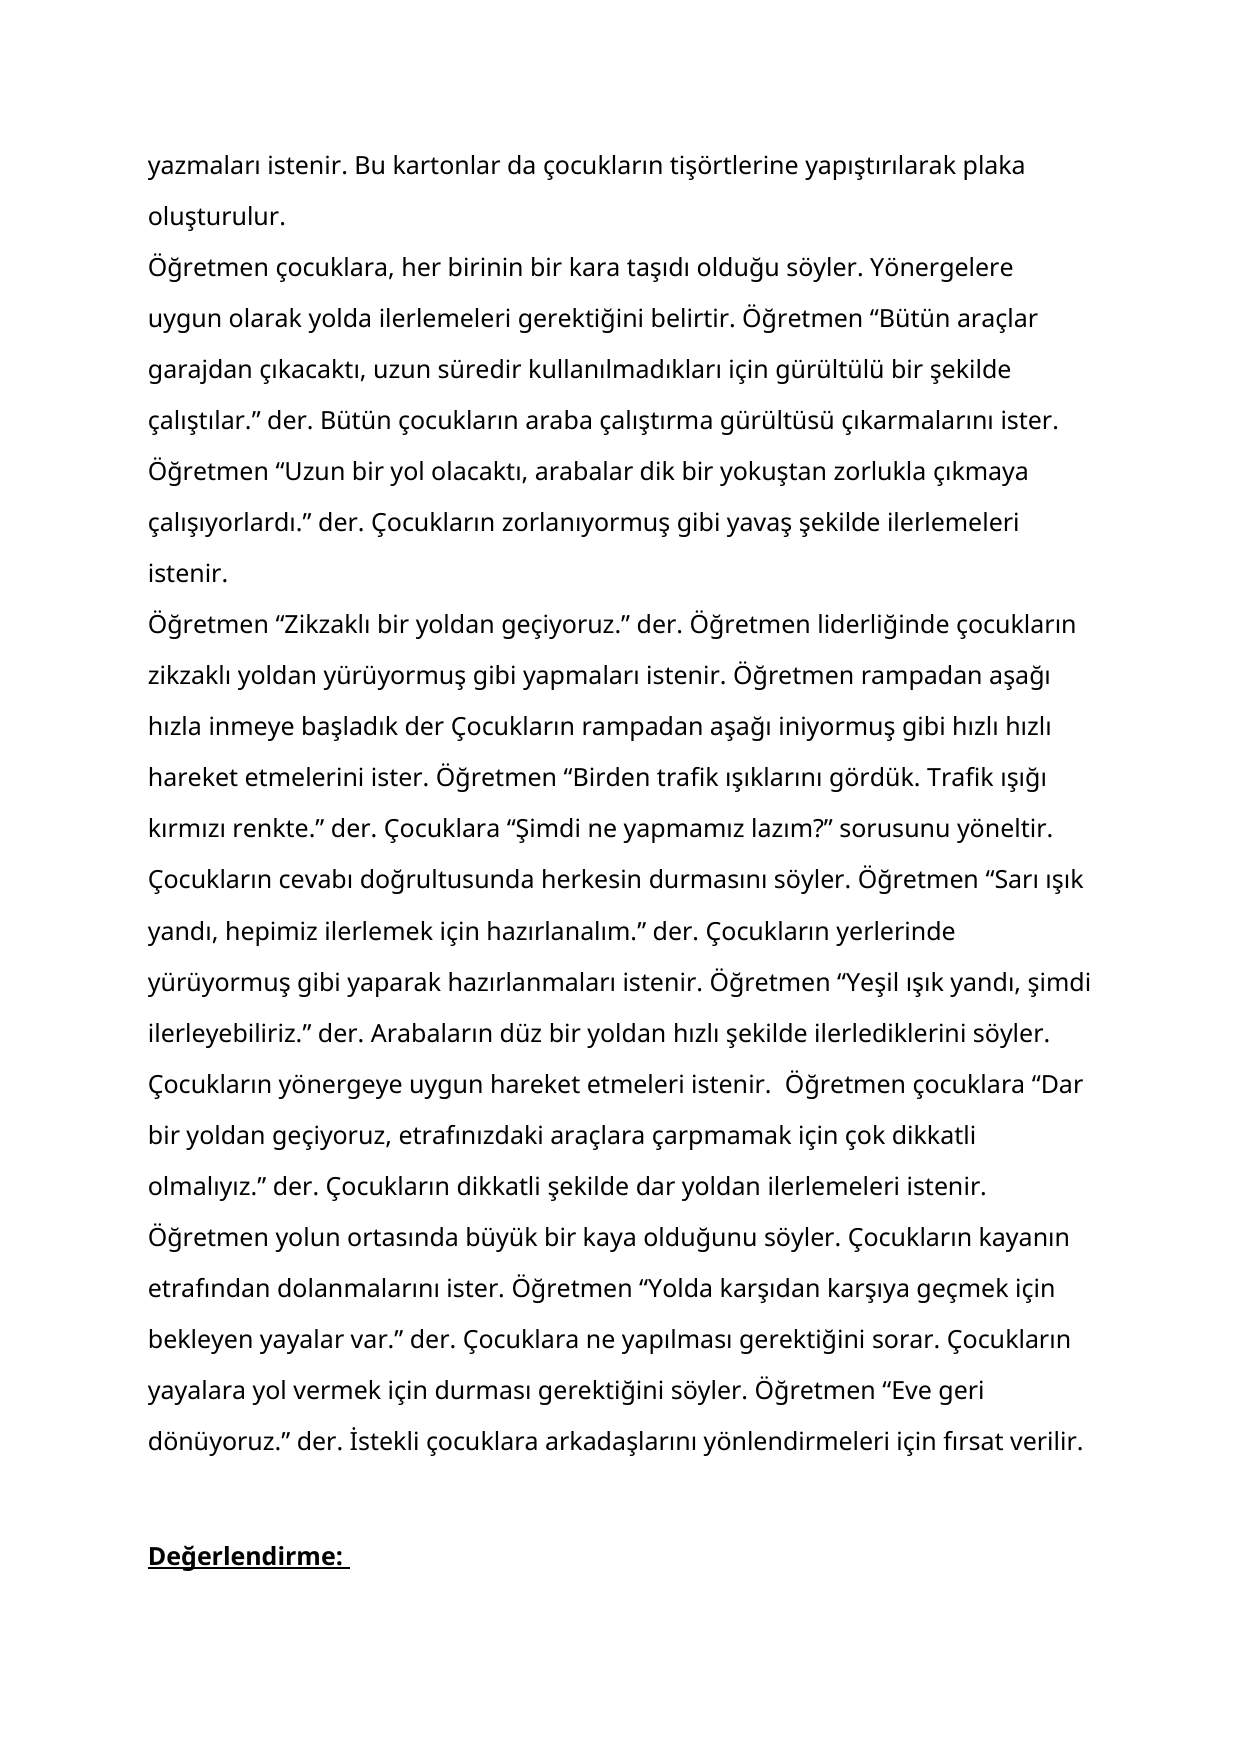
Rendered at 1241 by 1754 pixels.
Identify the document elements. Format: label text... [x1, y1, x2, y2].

text Öğretmen “Zikzaklı bir yoldan geçiyoruz.” der. Öğretmen liderliğinde çocukların zikzaklı yoldan yürüyormuş gibi yapmaları istenir. Öğretmen rampadan aşağı hızla inmeye başladık der Çocukların rampadan aşağı iniyormuş gibi hızlı hızlı hareket etmelerini ister. Öğretmen “Birden trafik ışıklarını gördük. Trafik ışığı kırmızı renkte.” der. Çocuklara “Şimdi ne yapmamız lazım?” sorusunu yöneltir. Çocukların cevabı doğrultusunda herkesin durmasını söyler. Öğretmen “Sarı ışık yandı, hepimiz ilerlemek için hazırlanalım.” der. Çocukların yerlerinde yürüyormuş gibi yaparak hazırlanmaları istenir. Öğretmen “Yeşil ışık yandı, şimdi ilerleyebiliriz.” der. Arabaların düz bir yoldan hızlı şekilde ilerlediklerini söyler. Çocukların yönergeye uygun hareket etmeleri istenir. Öğretmen çocuklara “Dar bir yoldan geçiyoruz, etrafınızdaki araçlara çarpmamak için çok dikkatli olmalıyız.” der. Çocukların dikkatli şekilde dar yoldan ilerlemeleri istenir. Öğretmen yolun ortasında büyük bir kaya olduğunu söyler. Çocukların kayanın etrafından dolanmalarını ister. Öğretmen “Yolda karşıdan karşıya geçmek için bekleyen yayalar var.” der. Çocuklara ne yapılması gerektiğini sorar. Çocukların yayalara yol vermek için durması gerektiğini söyler. Öğretmen “Eve geri dönüyoruz.” der. İstekli çocuklara arkadaşlarını yönlendirmeleri için fırsat verilir. [148, 607, 1093, 1458]
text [148, 148, 1093, 233]
text Öğretmen çocuklara, her birinin bir kara taşıdı olduğu söyler. Yönergelere uygun olarak yolda ilerlemeleri gerektiğini belirtir. Öğretmen “Bütün araçlar garajdan çıkacaktı, uzun süredir kullanılmadıkları için gürültülü bir şekilde çalıştılar.” der. Bütün çocukların araba çalıştırma gürültüsü çıkarmalarını ister. Öğretmen “Uzun bir yol olacaktı, arabalar dik bir yokuştan zorlukla çıkmaya çalışıyorlardı.” der. Çocukların zorlanıyormuş gibi yavaş şekilde ilerlemeleri istenir. [148, 250, 1093, 590]
text Değerlendirme: [148, 1538, 1093, 1572]
